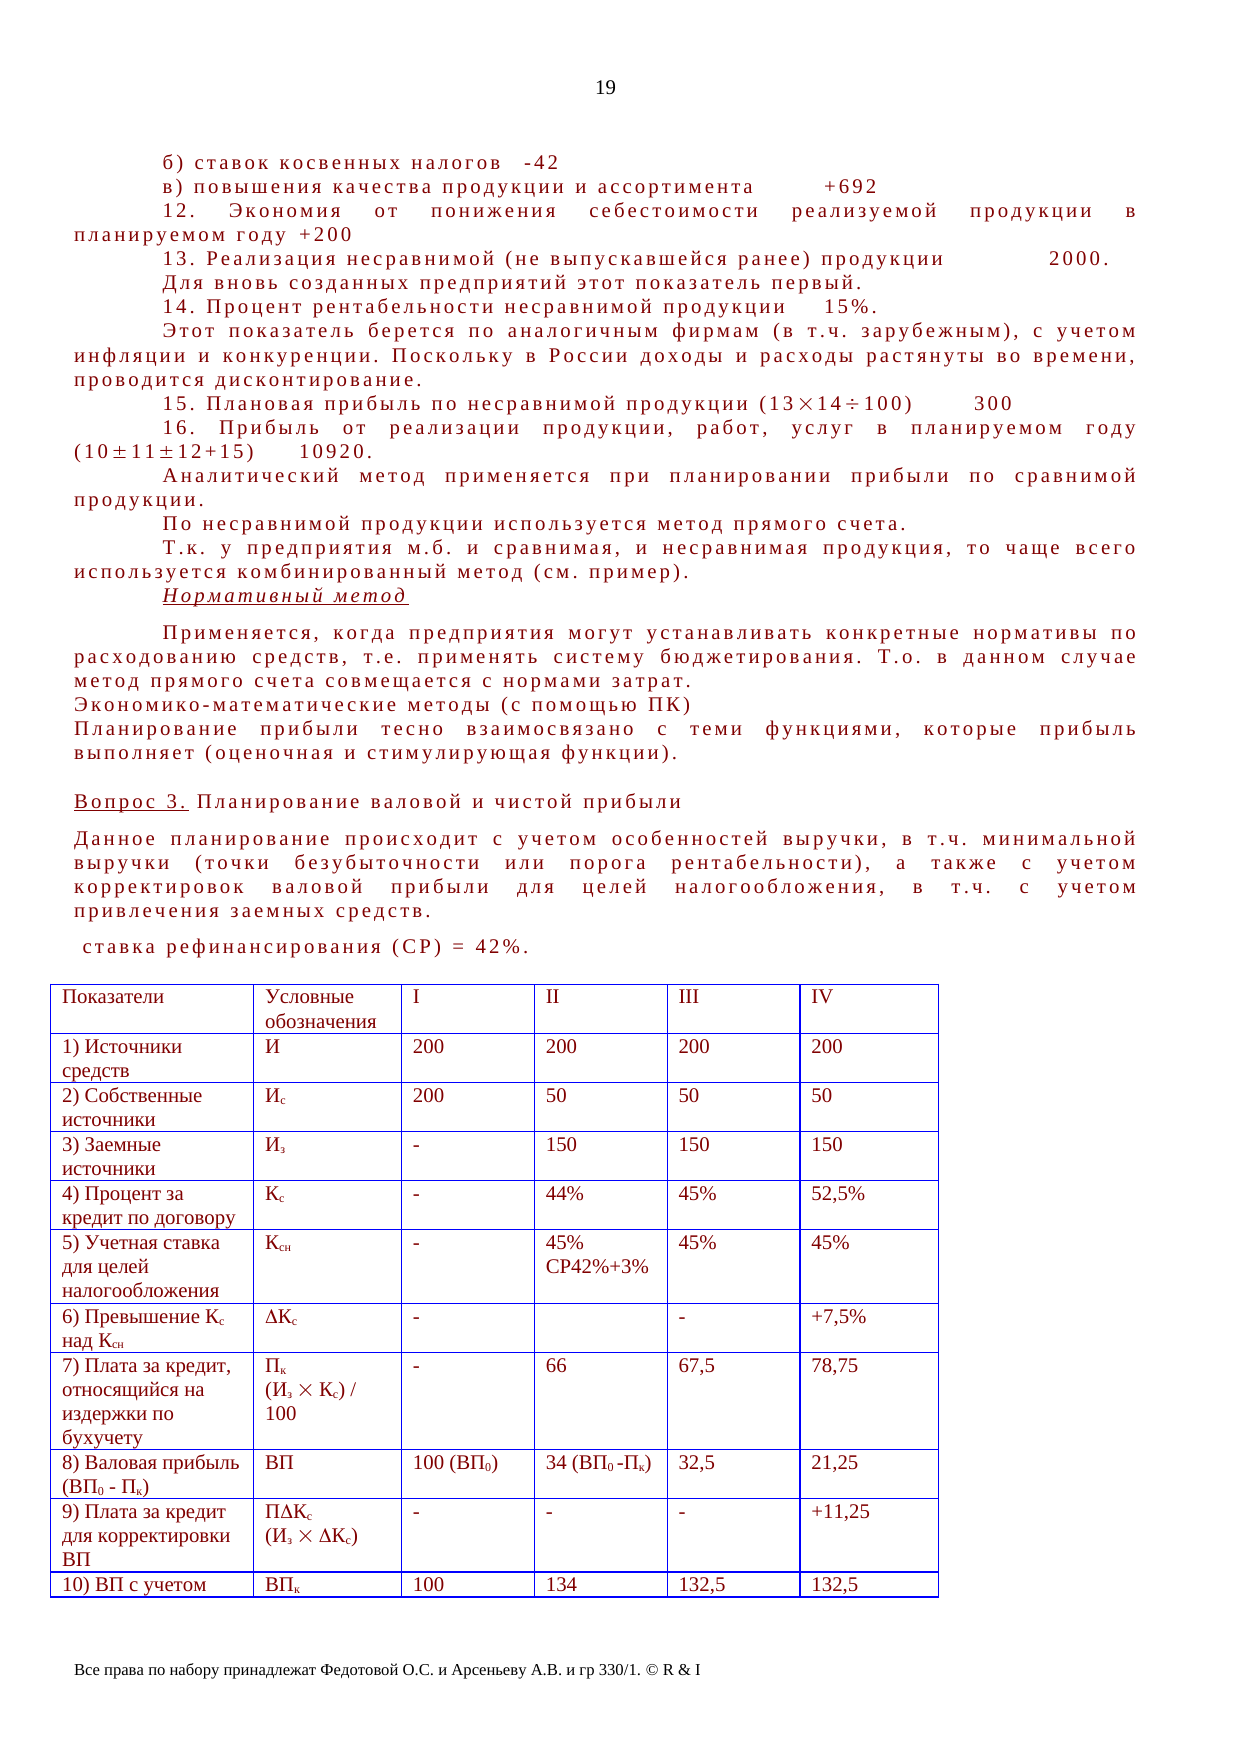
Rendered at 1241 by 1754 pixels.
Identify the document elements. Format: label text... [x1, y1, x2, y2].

text б) ставок косвенных налогов -42 [74, 150, 1137, 174]
table_cell 150 [535, 1132, 667, 1180]
table_cell - [402, 1304, 534, 1352]
table_cell 200 [668, 1034, 799, 1082]
table_header III [668, 985, 799, 1033]
table_header IV [801, 985, 938, 1033]
table_cell 200 [402, 1034, 534, 1082]
table_cell - [402, 1230, 534, 1302]
table_cell 45% [801, 1230, 938, 1302]
table_cell 5) Учетная ставка для целей налогообложения [51, 1230, 253, 1302]
table_cell Из [254, 1132, 401, 1180]
table_cell +11,25 [801, 1499, 938, 1571]
table_cell Кс [254, 1181, 401, 1229]
table_cell 66 [535, 1353, 667, 1449]
text 12. Экономия от понижения себестоимости реализуемой продукции в планируемом году +200 [74, 198, 1137, 246]
table_cell И [254, 1034, 401, 1082]
table_cell ВП [254, 1450, 401, 1498]
text 15. Плановая прибыль по несравнимой продукции (1314100) 300 [74, 391, 1137, 415]
table_cell 200 [402, 1083, 534, 1131]
table_cell 50 [801, 1083, 938, 1131]
table_cell 3) Заемные источники [51, 1132, 253, 1180]
table_cell 100 [402, 1573, 534, 1596]
table_cell 9) Плата за кредит для корректировки ВП [51, 1499, 253, 1571]
table_cell 134 [535, 1573, 667, 1596]
table_cell 34 (ВП0 -Пк) [535, 1450, 667, 1498]
table_cell 45% [668, 1181, 799, 1229]
table_cell 52,5% [801, 1181, 938, 1229]
table_cell 200 [535, 1034, 667, 1082]
table_cell - [402, 1181, 534, 1229]
table_cell 150 [668, 1132, 799, 1180]
table_cell - [402, 1499, 534, 1571]
table_cell - [668, 1304, 799, 1352]
text Нормативный метод [74, 583, 1137, 607]
table_cell - [668, 1499, 799, 1571]
table_cell - [402, 1353, 534, 1449]
table_header Показатели [51, 985, 253, 1033]
table_header I [402, 985, 534, 1033]
table_cell 8) Валовая прибыль (ВП0 - Пк) [51, 1450, 253, 1498]
table_cell +7,5% [801, 1304, 938, 1352]
table_cell 67,5 [668, 1353, 799, 1449]
text Данное планирование происходит с учетом особенностей выручки, в т.ч. минимальной выручки (точки безубыточности или порога рентабельности), а также с учетом корректировок валовой прибыли для целей налогообложения, в т.ч. с учетом привлечения заемных средств. [74, 826, 1137, 922]
table_cell 4) Процент за кредит по договору [51, 1181, 253, 1229]
text По несравнимой продукции используется метод прямого счета. [74, 511, 1137, 535]
table_cell Кс [254, 1304, 401, 1352]
table_cell Ксн [254, 1230, 401, 1302]
table_cell 44% [535, 1181, 667, 1229]
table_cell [51, 1573, 253, 1596]
table_cell 150 [801, 1132, 938, 1180]
table_cell 6) Превышение Кс над Ксн [51, 1304, 253, 1352]
table_cell 1) Источники средств [51, 1034, 253, 1082]
text ставка рефинансирования (СР) = 42%. [74, 934, 1137, 958]
table_cell 45% СР42%+3% [535, 1230, 667, 1302]
table_cell 45% [668, 1230, 799, 1302]
table_cell 132,5 [668, 1573, 799, 1596]
table_cell 100 (ВП0) [402, 1450, 534, 1498]
text 13. Реализация несравнимой (не выпускавшейся ранее) продукции 2000. [74, 246, 1137, 270]
table_cell 50 [668, 1083, 799, 1131]
table_cell 2) Собственные источники [51, 1083, 253, 1131]
text Применяется, когда предприятия могут устанавливать конкретные нормативы по расходованию средств, т.е. применять систему бюджетирования. Т.о. в данном случае метод прямого счета совмещается с нормами затрат. [74, 620, 1137, 692]
table_cell 200 [801, 1034, 938, 1082]
table_cell [535, 1304, 667, 1352]
table_cell ВПк [254, 1573, 401, 1596]
text Планирование прибыли тесно взаимосвязано с теми функциями, которые прибыль выполняет (оценочная и стимулирующая функции). [74, 716, 1137, 764]
table_cell Ис [254, 1083, 401, 1131]
text Т.к. у предприятия м.б. и сравнимая, и несравнимая продукция, то чаще всего используется комбинированный метод (см. пример). [74, 535, 1137, 583]
table_cell Пк (Из Кс) / 100 [254, 1353, 401, 1449]
table_cell 132,5 [801, 1573, 938, 1596]
table_cell 32,5 [668, 1450, 799, 1498]
text Вопрос 3. Планирование валовой и чистой прибыли [74, 789, 1137, 813]
table_header II [535, 985, 667, 1033]
text Для вновь созданных предприятий этот показатель первый. [74, 270, 1137, 294]
table_cell 50 [535, 1083, 667, 1131]
table_header Условные обозначения [254, 985, 401, 1033]
text Аналитический метод применяется при планировании прибыли по сравнимой продукции. [74, 463, 1137, 511]
table_cell - [402, 1132, 534, 1180]
table_cell 78,75 [801, 1353, 938, 1449]
text 14. Процент рентабельности несравнимой продукции 15%. [74, 294, 1137, 318]
text Этот показатель берется по аналогичным фирмам (в т.ч. зарубежным), с учетом инфляции и конкуренции. Поскольку в России доходы и расходы растянуты во времени, проводится дисконтирование. [74, 318, 1137, 391]
table_cell ПКс (Из Кс) [254, 1499, 401, 1571]
text в) повышения качества продукции и ассортимента +692 [74, 174, 1137, 198]
table_cell 21,25 [801, 1450, 938, 1498]
table_cell - [535, 1499, 667, 1571]
text 16. Прибыль от реализации продукции, работ, услуг в планируемом году (101112+15) 10920. [74, 415, 1137, 463]
table_cell 7) Плата за кредит, относящийся на издержки по бухучету [51, 1353, 253, 1449]
text Экономико-математические методы (с помощью ПК) [74, 692, 1137, 716]
